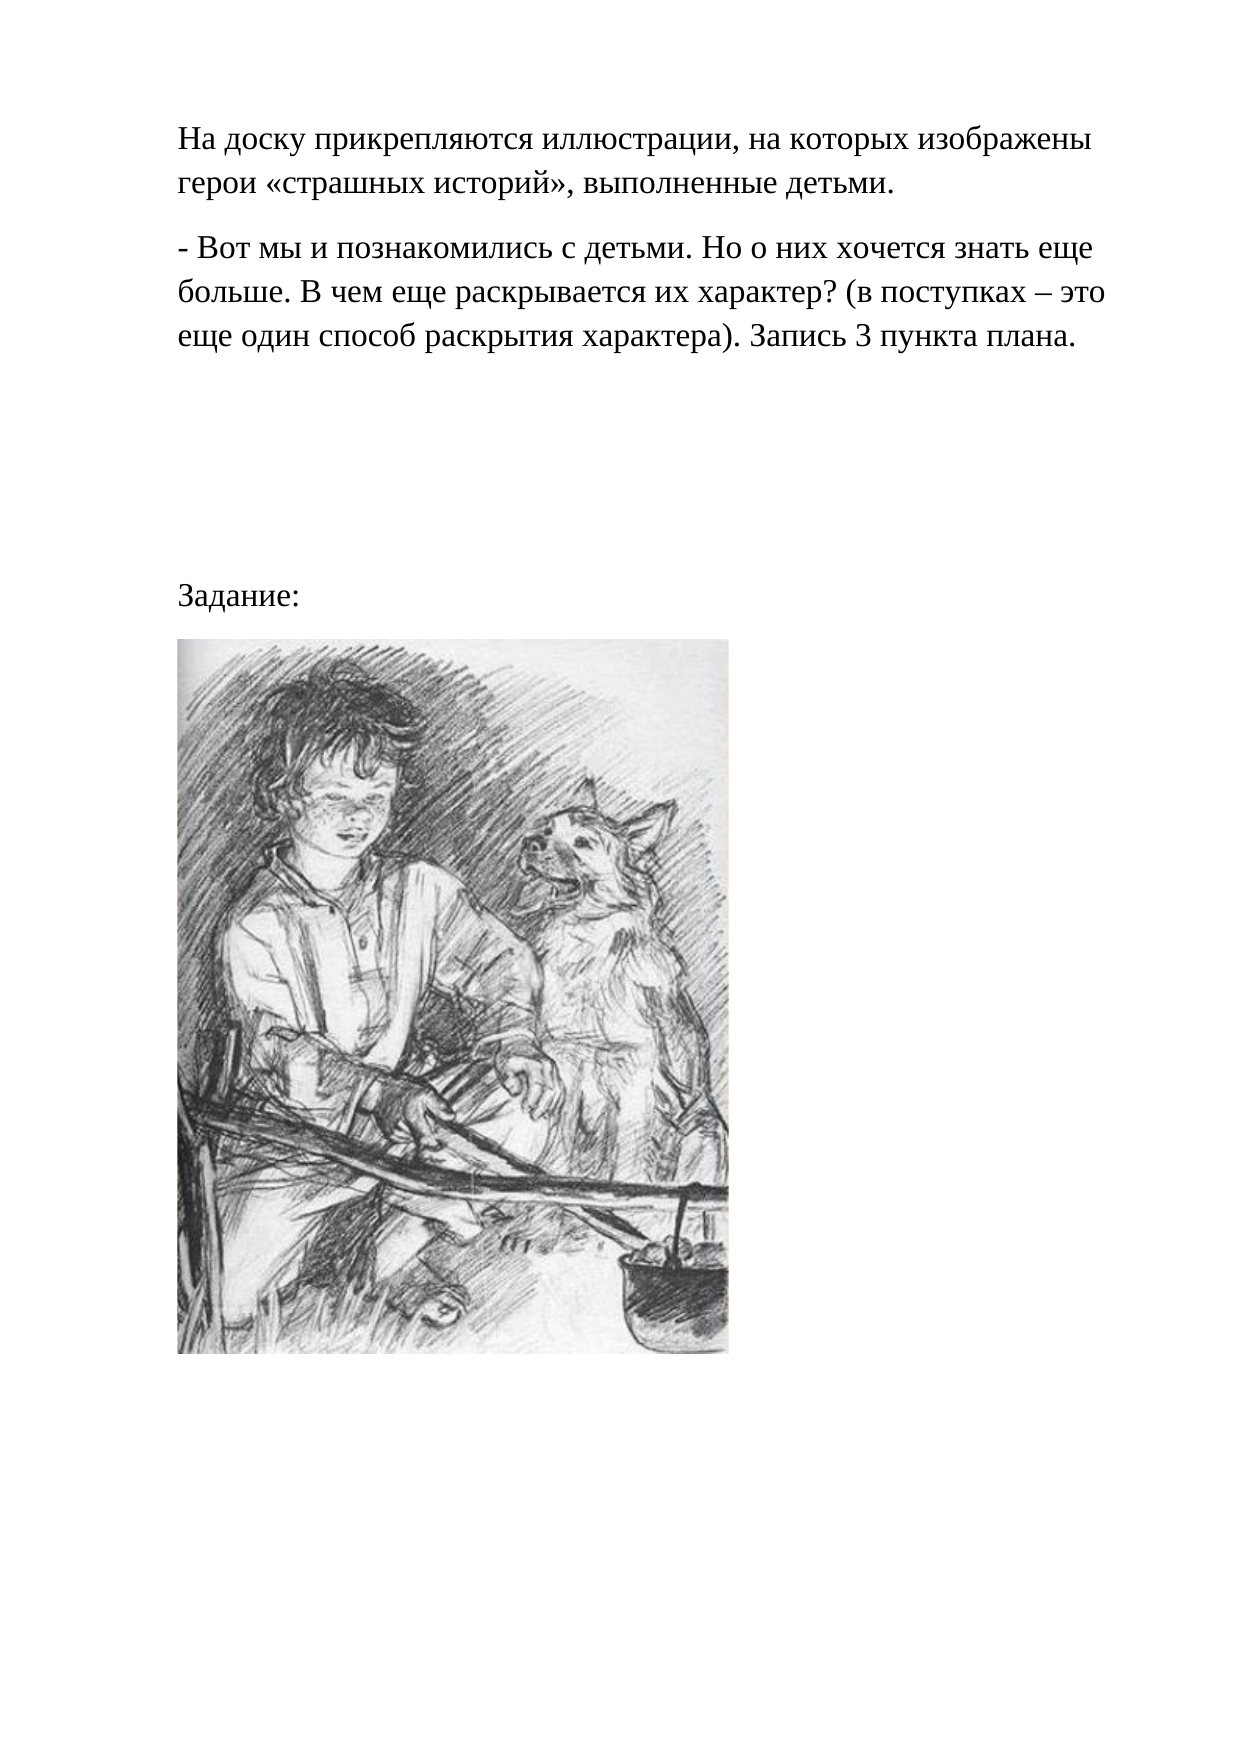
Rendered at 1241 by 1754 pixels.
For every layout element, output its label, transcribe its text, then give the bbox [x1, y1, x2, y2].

text На доску прикрепляются иллюстрации, на которых изображены герои «страшных историй», выполненные детьми. [177, 118, 1152, 201]
picture [177, 639, 729, 1354]
text - Вот мы и познакомились с детьми. Но о них хочется знать еще больше. В чем еще раскрывается их характер? (в поступках – это еще один способ раскрытия характера). Запись 3 пункта плана. [177, 227, 1152, 353]
text Задание: [177, 575, 1152, 613]
